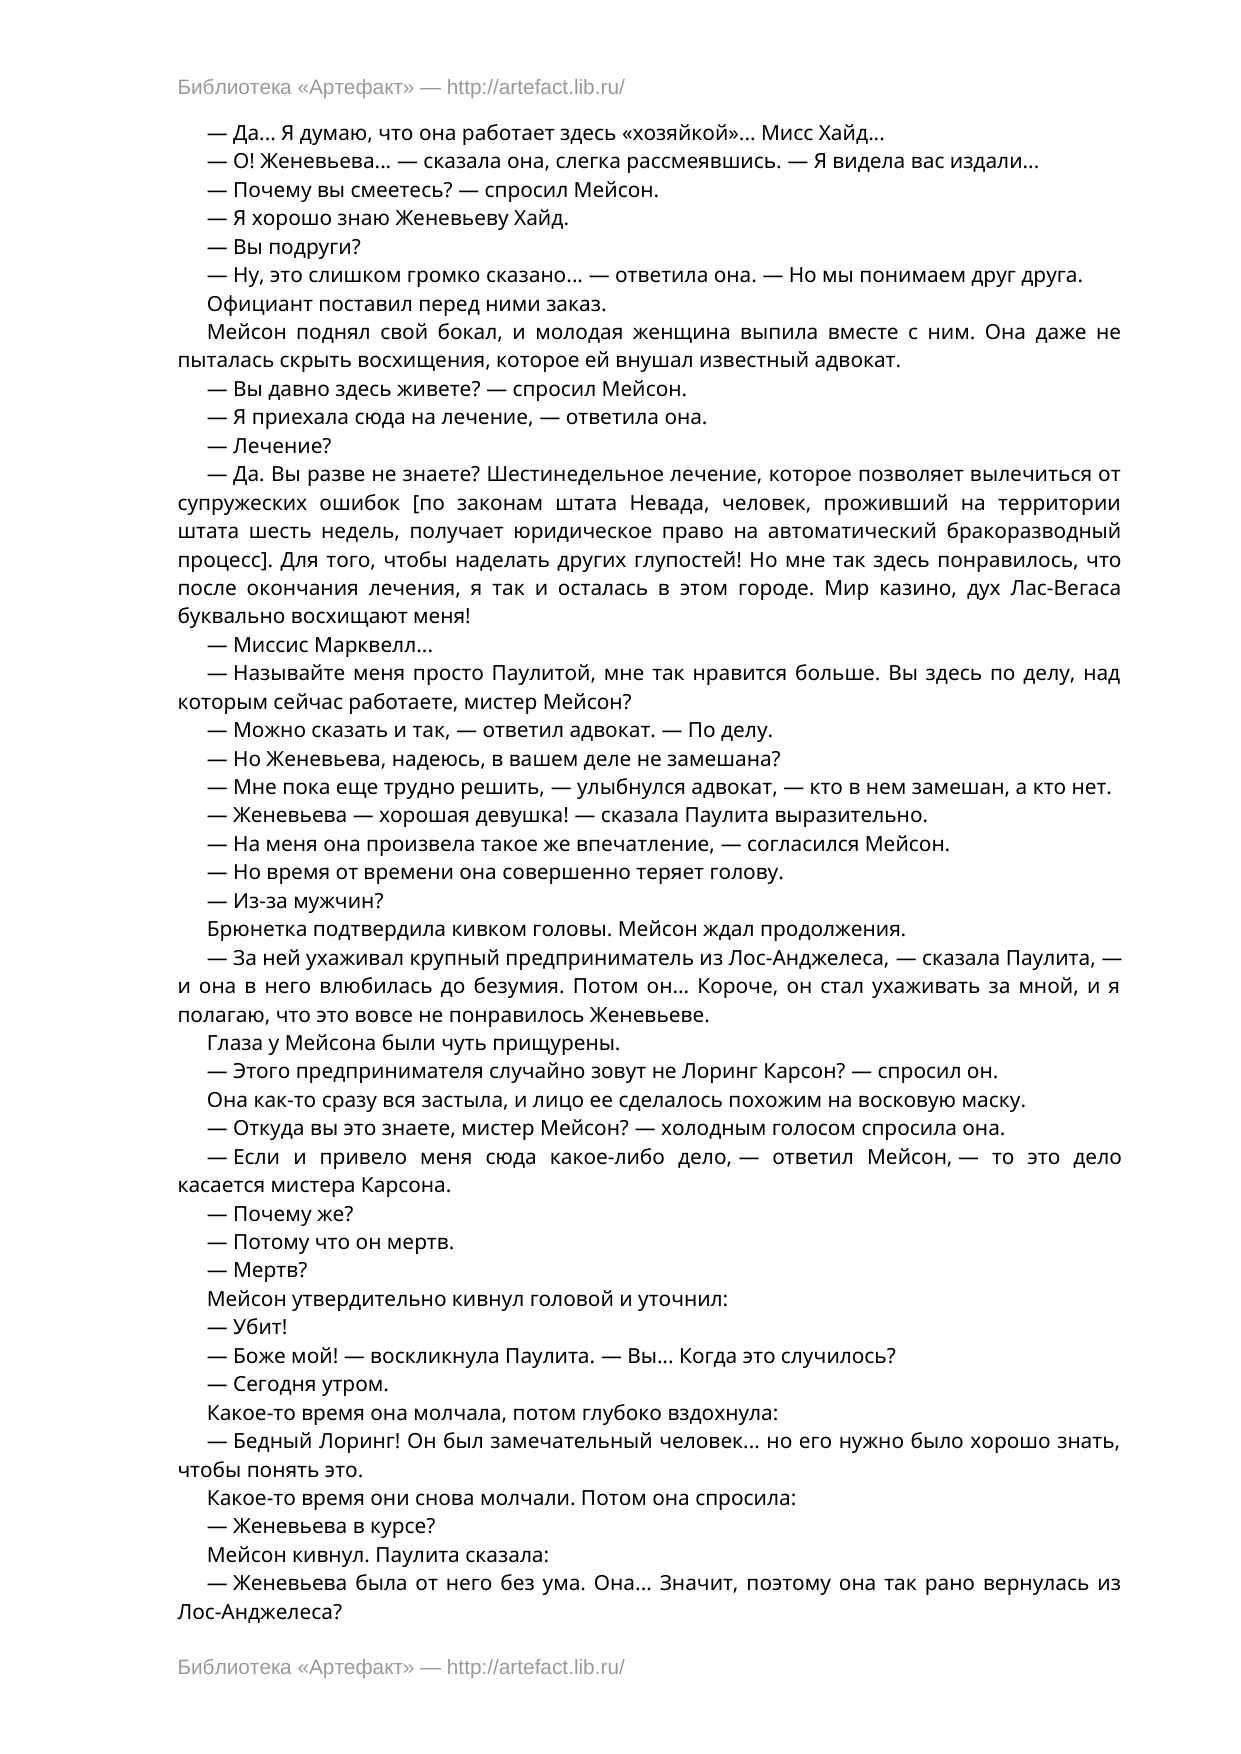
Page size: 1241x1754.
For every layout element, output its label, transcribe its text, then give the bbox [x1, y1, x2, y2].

text — На меня она произвела такое же впечатление, — согласился Мейсон. [177, 829, 1122, 857]
text — Мертв? [177, 1256, 1122, 1284]
text — Женевьева в курсе? [177, 1512, 1122, 1540]
text — Почему же? [177, 1199, 1122, 1227]
text Она как-то сразу вся застыла, и лицо ее сделалось похожим на восковую маску. [177, 1085, 1122, 1113]
text Брюнетка подтвердила кивком головы. Мейсон ждал продолжения. [177, 914, 1122, 943]
text — Мне пока еще трудно решить, — улыбнулся адвокат, — кто в нем замешан, а кто нет. [177, 772, 1122, 801]
text — Да... Я думаю, что она работает здесь «хозяйкой»... Мисс Хайд... [177, 118, 1122, 147]
text Мейсон поднял свой бокал, и молодая женщина выпила вместе с ним. Она даже не пыталась скрыть восхищения, которое ей внушал известный адвокат. [177, 317, 1122, 374]
text — Бедный Лоринг! Он был замечательный человек... но его нужно было хорошо знать, чтобы понять это. [177, 1426, 1122, 1483]
text — Почему вы смеетесь? — спросил Мейсон. [177, 175, 1122, 203]
text — Вы подруги? [177, 232, 1122, 260]
text — Если и привело меня сюда какое-либо дело, — ответил Мейсон, — то это дело касается мистера Карсона. [177, 1142, 1122, 1199]
text — Да. Вы разве не знаете? Шестинедельное лечение, которое позволяет вылечиться от супружеских ошибок [по законам штата Невада, человек, проживший на территории штата шесть недель, получает юридическое право на автоматический бракоразводный процесс]. Для того, чтобы наделать других глупостей! Но мне так здесь понравилось, что после окончания лечения, я так и осталась в этом городе. Мир казино, дух Лас-Вегаса буквально восхищают меня! [177, 459, 1122, 630]
text — Женевьева — хорошая девушка! — сказала Паулита выразительно. [177, 801, 1122, 829]
text — Убит! [177, 1312, 1122, 1341]
text Мейсон утвердительно кивнул головой и уточнил: [177, 1284, 1122, 1312]
text — Лечение? [177, 431, 1122, 459]
text — Но Женевьева, надеюсь, в вашем деле не замешана? [177, 744, 1122, 772]
text — Потому что он мертв. [177, 1227, 1122, 1256]
text — Я приехала сюда на лечение, — ответила она. [177, 402, 1122, 431]
text — Женевьева была от него без ума. Она... Значит, поэтому она так рано вернулась из Лос-Анджелеса? [177, 1568, 1122, 1625]
text — Называйте меня просто Паулитой, мне так нравится больше. Вы здесь по делу, над которым сейчас работаете, мистер Мейсон? [177, 658, 1122, 715]
text — Из-за мужчин? [177, 886, 1122, 914]
text — Можно сказать и так, — ответил адвокат. — По делу. [177, 715, 1122, 744]
text — Вы давно здесь живете? — спросил Мейсон. [177, 374, 1122, 402]
text — Ну, это слишком громко сказано... — ответила она. — Но мы понимаем друг друга. [177, 260, 1122, 289]
text Мейсон кивнул. Паулита сказала: [177, 1540, 1122, 1568]
text Официант поставил перед ними заказ. [177, 289, 1122, 317]
text — Сегодня утром. [177, 1369, 1122, 1398]
text Какое-то время она молчала, потом глубоко вздохнула: [177, 1398, 1122, 1426]
text — За ней ухаживал крупный предприниматель из Лос-Анджелеса, — сказала Паулита, — и она в него влюбилась до безумия. Потом он... Короче, он стал ухаживать за мной, и я полагаю, что это вовсе не понравилось Женевьеве. [177, 943, 1122, 1028]
text Глаза у Мейсона были чуть прищурены. [177, 1028, 1122, 1057]
text — Откуда вы это знаете, мистер Мейсон? — холодным голосом спросила она. [177, 1113, 1122, 1142]
text — Миссис Марквелл... [177, 630, 1122, 658]
text — Я хорошо знаю Женевьеву Хайд. [177, 203, 1122, 232]
text — Этого предпринимателя случайно зовут не Лоринг Карсон? — спросил он. [177, 1057, 1122, 1085]
text — Боже мой! — воскликнула Паулита. — Вы... Когда это случилось? [177, 1341, 1122, 1369]
text Какое-то время они снова молчали. Потом она спросила: [177, 1483, 1122, 1512]
text — О! Женевьева... — сказала она, слегка рассмеявшись. — Я видела вас издали... [177, 147, 1122, 175]
text — Но время от времени она совершенно теряет голову. [177, 857, 1122, 886]
